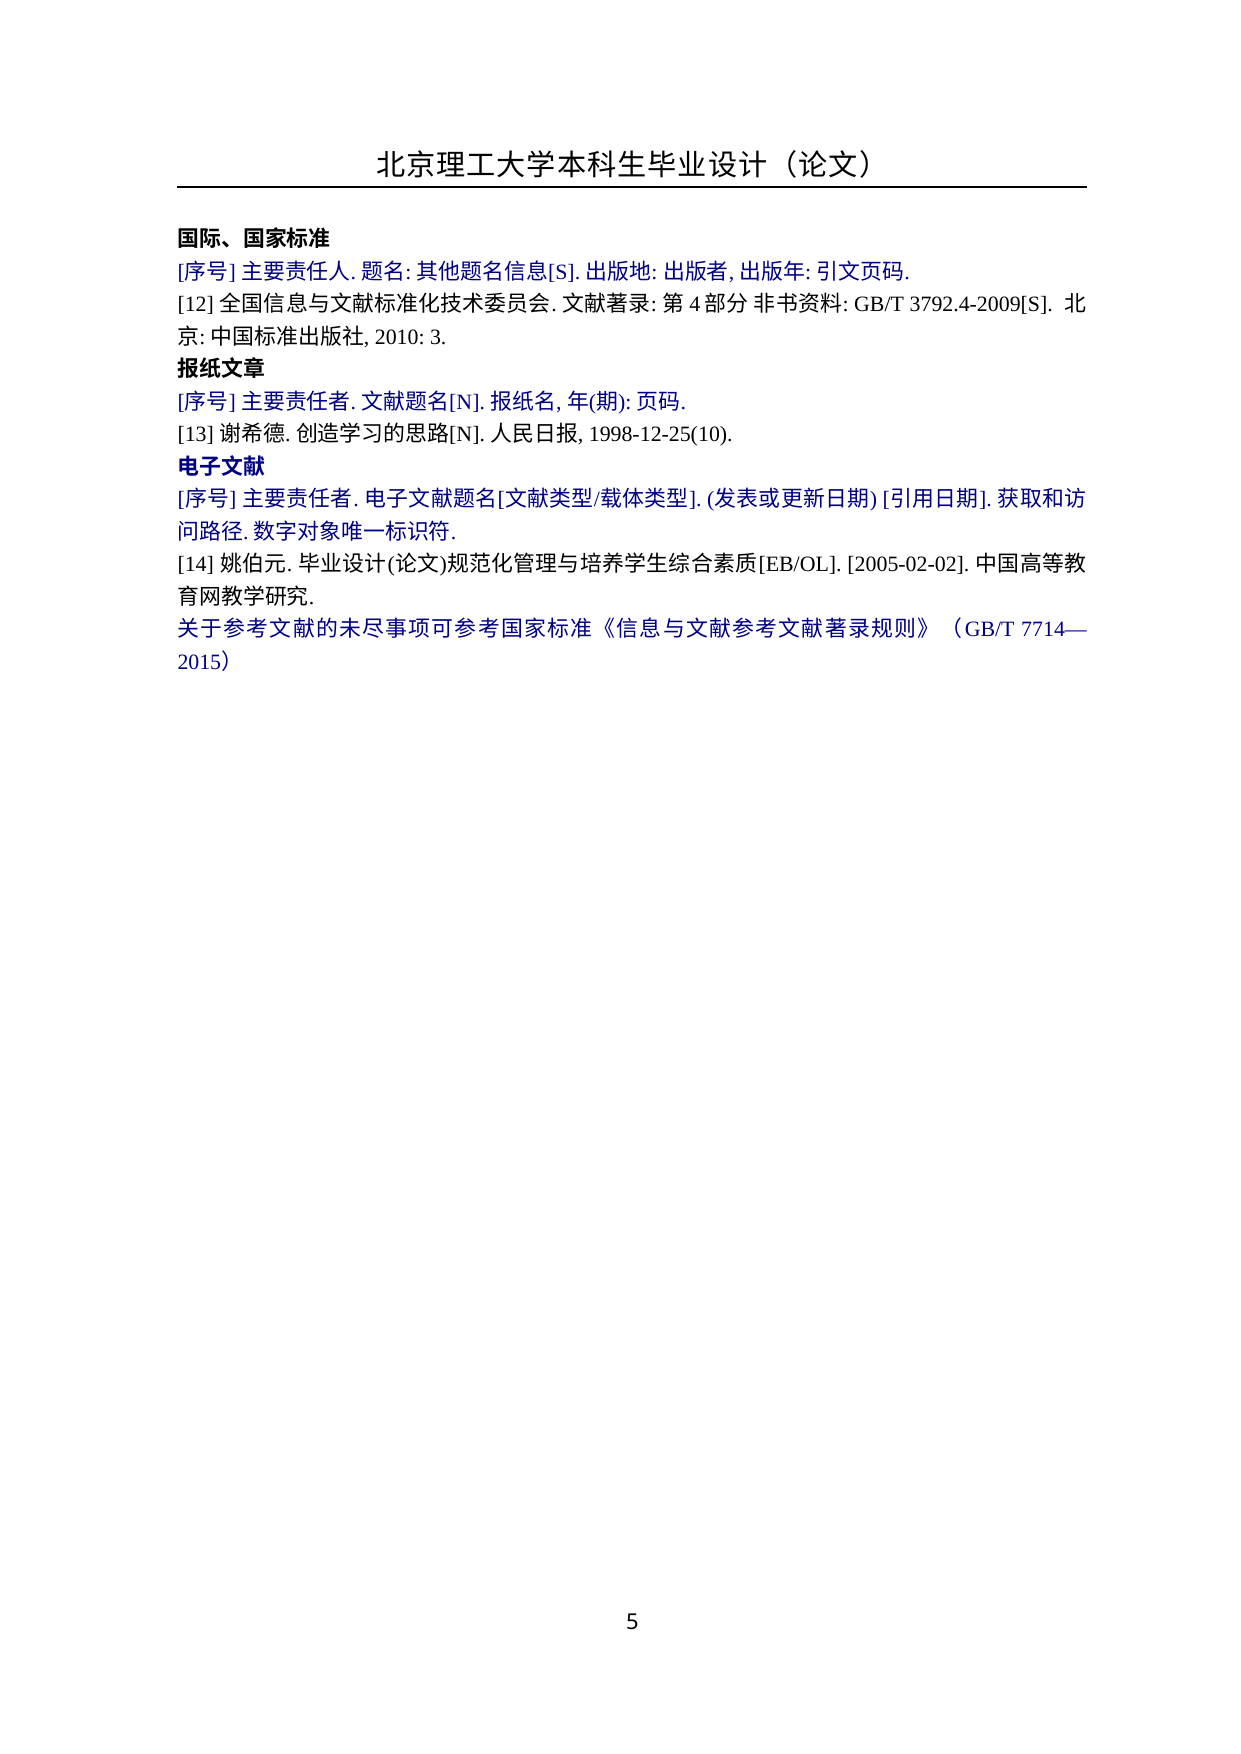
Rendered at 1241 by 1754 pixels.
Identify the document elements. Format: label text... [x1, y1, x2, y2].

text 国际、国家标准 [177, 221, 1087, 253]
text [序号] 主要责任人. 题名: 其他题名信息[S]. 出版地: 出版者, 出版年: 引文页码. [177, 253, 1087, 286]
text 关于参考文献的未尽事项可参考国家标准《信息与文献参考文献著录规则》（GB/T 7714—2015） [177, 611, 1087, 676]
text [13] 谢希德. 创造学习的思路[N]. 人民日报, 1998-12-25(10). [177, 416, 1087, 448]
text 报纸文章 [177, 351, 1087, 383]
text [序号] 主要责任者. 电子文献题名[文献类型/载体类型]. (发表或更新日期) [引用日期]. 获取和访问路径. 数字对象唯一标识符. [177, 481, 1087, 546]
text [12] 全国信息与文献标准化技术委员会. 文献著录: 第4部分 非书资料: GB/T 3792.4-2009[S]. 北京: 中国标准出版社, 2010: 3. [177, 286, 1087, 351]
text 电子文献 [177, 448, 1087, 481]
text [序号] 主要责任者. 文献题名[N]. 报纸名, 年(期): 页码. [177, 383, 1087, 416]
text [14] 姚伯元. 毕业设计(论文)规范化管理与培养学生综合素质[EB/OL]. [2005-02-02]. 中国高等教育网教学研究. [177, 546, 1087, 611]
